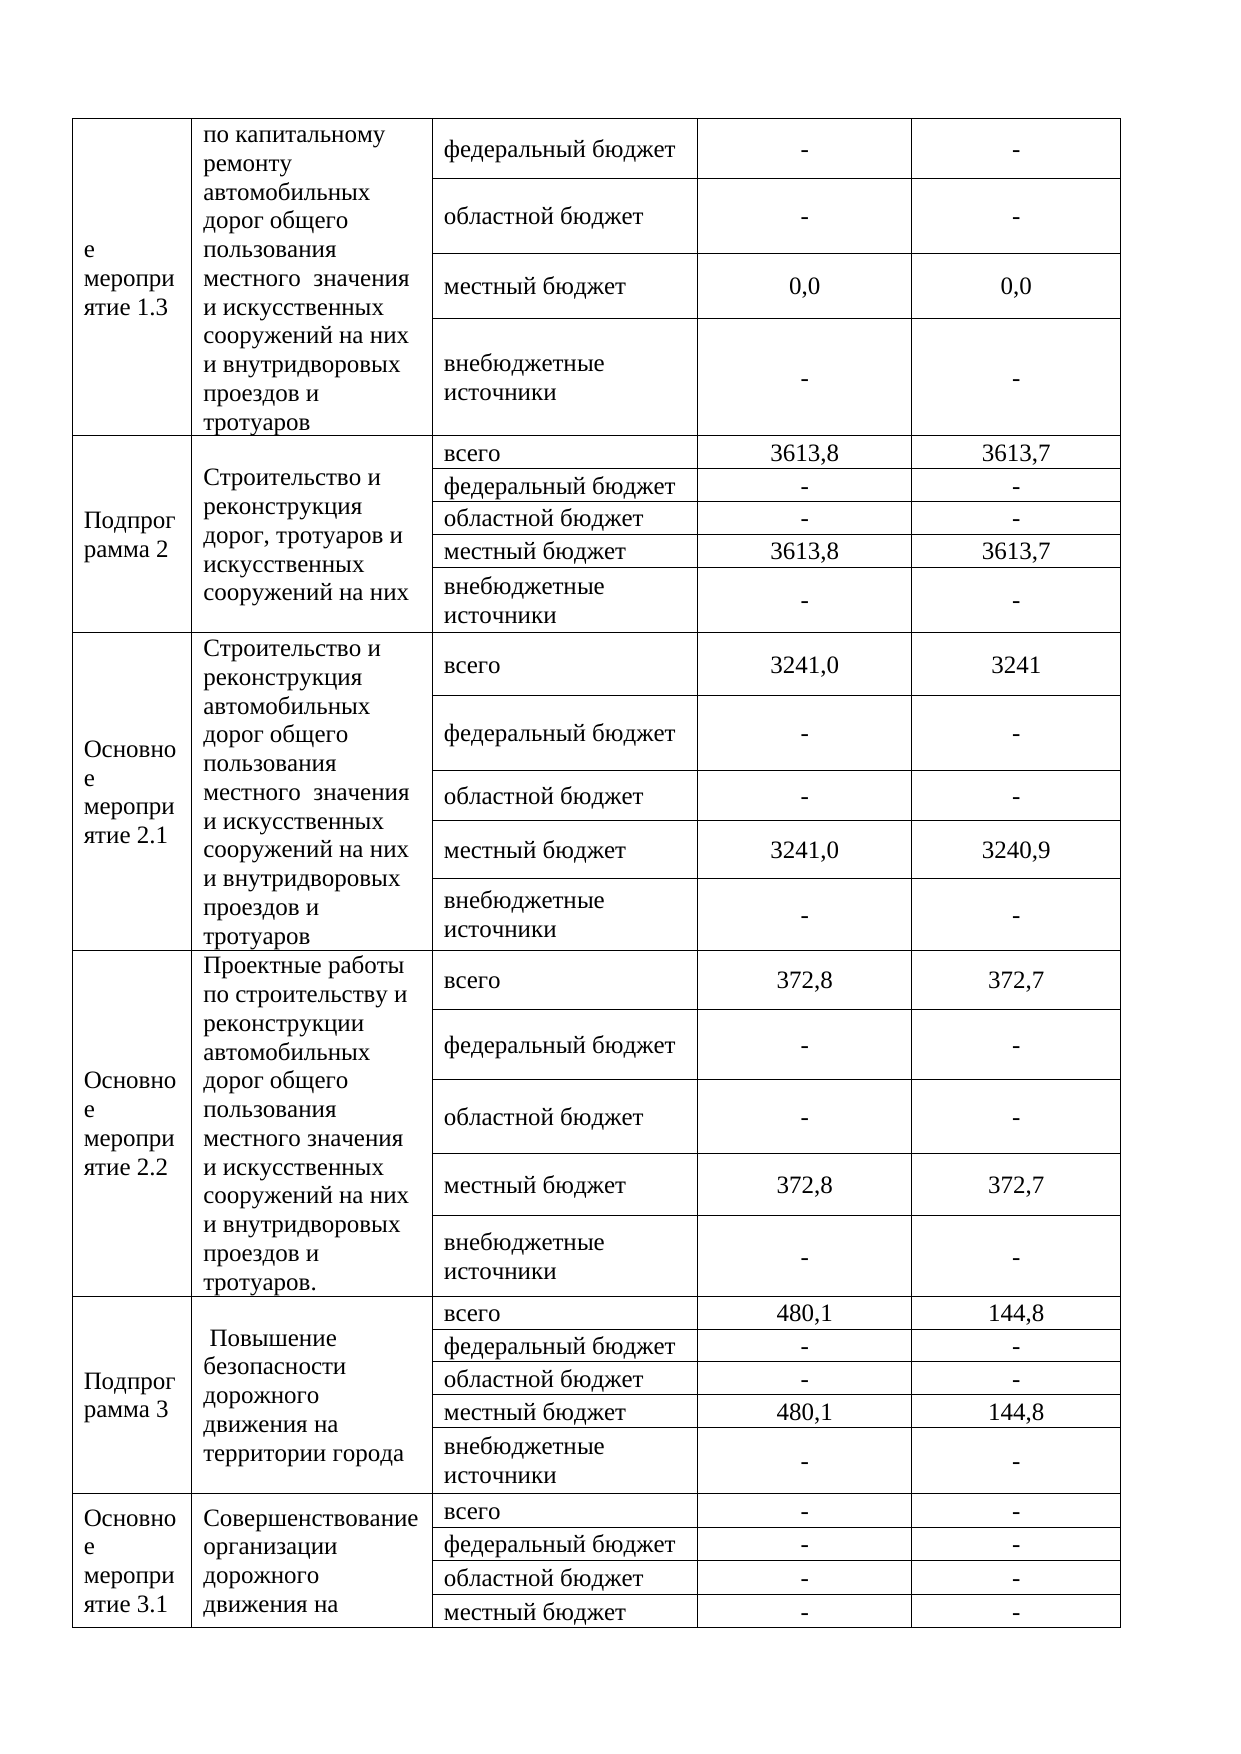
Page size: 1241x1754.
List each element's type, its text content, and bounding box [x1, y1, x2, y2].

table_cell 3241,0 [698, 821, 911, 878]
table_cell - [698, 179, 911, 252]
table_cell - [912, 696, 1120, 770]
table_cell 3241 [912, 633, 1120, 695]
table_cell - [698, 1561, 911, 1594]
table_cell федеральный бюджет [433, 696, 697, 770]
table_cell 0,0 [698, 254, 911, 318]
table_cell - [698, 1428, 911, 1492]
table_cell - [912, 179, 1120, 252]
table_cell федеральный бюджет [433, 1528, 697, 1560]
table_cell 3241,0 [698, 633, 911, 695]
table_cell - [912, 1010, 1120, 1079]
table_cell федеральный бюджет [433, 119, 697, 177]
table_cell всего [433, 633, 697, 695]
table_cell 372,7 [912, 951, 1120, 1009]
table_cell 372,7 [912, 1154, 1120, 1215]
table_cell областной бюджет [433, 771, 697, 820]
table_cell Повышение безопасности дорожного движения на территории города [192, 1297, 432, 1492]
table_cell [73, 119, 191, 435]
table_cell - [912, 1080, 1120, 1153]
table_cell областной бюджет [433, 1362, 697, 1394]
table_cell - [698, 1595, 911, 1627]
table_cell Проектные работы по строительству и реконструкции автомобильных дорог общего пользования местного значения и искусственных сооружений на них и внутридворовых проездов и тротуаров. [192, 951, 432, 1296]
table_cell федеральный бюджет [433, 1330, 697, 1361]
table_cell 3613,7 [912, 436, 1120, 468]
table_cell всего [433, 951, 697, 1009]
table_cell - [698, 1494, 911, 1527]
table_cell местный бюджет [433, 535, 697, 567]
table_cell 3613,8 [698, 436, 911, 468]
table_cell 3240,9 [912, 821, 1120, 878]
table_cell - [912, 1330, 1120, 1361]
table_cell - [698, 502, 911, 534]
table_cell 144,8 [912, 1395, 1120, 1427]
table_cell Строительство и реконструкция дорог, тротуаров и искусственных сооружений на них [192, 436, 432, 632]
table_cell федеральный бюджет [433, 469, 697, 501]
table_cell - [698, 469, 911, 501]
table_cell - [912, 879, 1120, 949]
table_cell 0,0 [912, 254, 1120, 318]
table_cell - [912, 1561, 1120, 1594]
table_cell внебюджетные источники [433, 1428, 697, 1492]
table_cell всего [433, 1494, 697, 1527]
table_cell 372,8 [698, 951, 911, 1009]
table_cell - [912, 1216, 1120, 1296]
table_cell внебюджетные источники [433, 1216, 697, 1296]
table_cell Строительство и реконструкция автомобильных дорог общего пользования местного значения и искусственных сооружений на них и внутридворовых проездов и тротуаров [192, 633, 432, 949]
table_cell Совершенствование организации дорожного движения на улично-дорожной сети города [192, 1494, 432, 1627]
table_cell 480,1 [698, 1395, 911, 1427]
table_cell - [912, 319, 1120, 435]
table_cell 144,8 [912, 1297, 1120, 1328]
table_cell местный бюджет [433, 1395, 697, 1427]
table_cell - [912, 469, 1120, 501]
table_cell 480,1 [698, 1297, 911, 1328]
table_cell - [698, 1330, 911, 1361]
table_cell 3613,8 [698, 535, 911, 567]
table_cell - [912, 502, 1120, 534]
table_cell Основное мероприятие 3.1 [73, 1494, 191, 1627]
table_cell 3613,7 [912, 535, 1120, 567]
table_cell - [698, 1528, 911, 1560]
table_cell Подпрограмма 2 [73, 436, 191, 632]
table_cell - [698, 1362, 911, 1394]
table_cell - [912, 1362, 1120, 1394]
table_cell - [912, 568, 1120, 632]
table_cell внебюджетные источники [433, 879, 697, 949]
table_cell местный бюджет [433, 1154, 697, 1215]
table_cell местный бюджет [433, 254, 697, 318]
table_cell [192, 119, 432, 435]
table_cell - [912, 1428, 1120, 1492]
table_cell внебюджетные источники [433, 568, 697, 632]
table_cell областной бюджет [433, 179, 697, 252]
table_cell - [912, 771, 1120, 820]
table_cell - [912, 1494, 1120, 1527]
table_cell федеральный бюджет [433, 1010, 697, 1079]
table_cell местный бюджет [433, 1595, 697, 1627]
table_cell Подпрограмма 3 [73, 1297, 191, 1492]
table_cell Основное мероприятие 2.2 [73, 951, 191, 1296]
table_cell областной бюджет [433, 502, 697, 534]
table_cell - [698, 319, 911, 435]
table_cell областной бюджет [433, 1080, 697, 1153]
table_cell - [698, 696, 911, 770]
table_cell - [698, 1010, 911, 1079]
table_cell всего [433, 1297, 697, 1328]
table_cell внебюджетные источники [433, 319, 697, 435]
table_cell - [698, 879, 911, 949]
table_cell - [698, 1080, 911, 1153]
table_cell областной бюджет [433, 1561, 697, 1594]
table_cell - [698, 119, 911, 177]
table_cell 372,8 [698, 1154, 911, 1215]
table_cell - [912, 1595, 1120, 1627]
table_cell - [698, 568, 911, 632]
table_cell - [698, 1216, 911, 1296]
table_cell - [698, 771, 911, 820]
table_cell - [912, 119, 1120, 177]
table_cell - [912, 1528, 1120, 1560]
table_cell местный бюджет [433, 821, 697, 878]
table_cell всего [433, 436, 697, 468]
table_cell Основное мероприятие 2.1 [73, 633, 191, 949]
